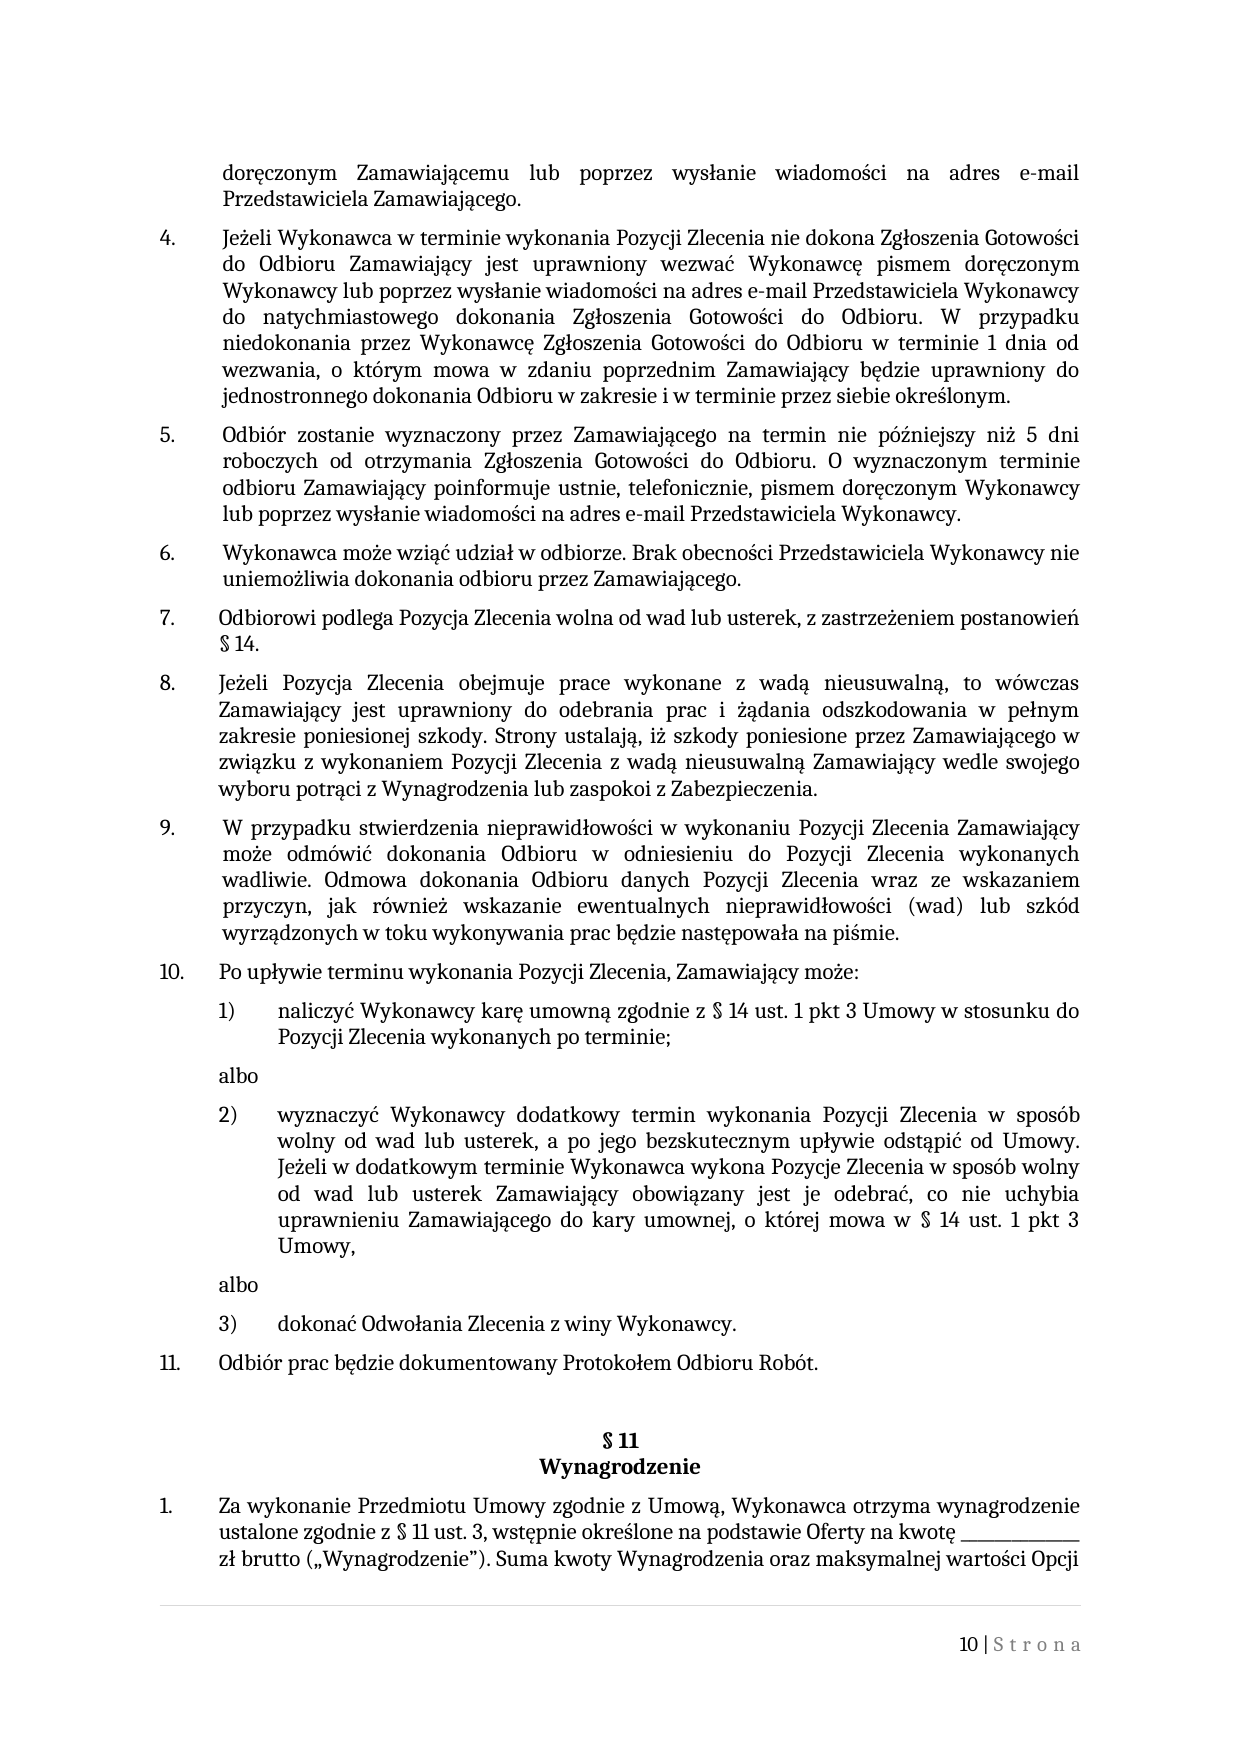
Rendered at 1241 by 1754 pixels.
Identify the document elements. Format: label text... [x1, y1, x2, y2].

list Po upływie terminu wykonania Pozycji Zlecenia, Zamawiający może: [159, 958, 1081, 985]
list Odbiór prac będzie dokumentowany Protokołem Odbioru Robót. [159, 1350, 1081, 1376]
list wyznaczyć Wykonawcy dodatkowy termin wykonania Pozycji Zlecenia w sposób wolny od wad lub usterek, a po jego bezskutecznym upływie odstąpić od Umowy. Jeżeli w dodatkowym terminie Wykonawca wykona Pozycje Zlecenia w sposób wolny od wad lub usterek Zamawiający obowiązany jest je odebrać, co nie uchybia uprawnieniu Zamawiającego do kary umownej, o której mowa w § 14 ust. 1 pkt 3 Umowy, [218, 1101, 1081, 1259]
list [159, 1493, 1081, 1572]
list W przypadku stwierdzenia nieprawidłowości w wykonaniu Pozycji Zlecenia Zamawiający może odmówić dokonania Odbioru w odniesieniu do Pozycji Zlecenia wykonanych wadliwie. Odmowa dokonania Odbioru danych Pozycji Zlecenia wraz ze wskazaniem przyczyn, jak również wskazanie ewentualnych nieprawidłowości (wad) lub szkód wyrządzonych w toku wykonywania prac będzie następowała na piśmie. [159, 814, 1081, 946]
list Wykonawca może wziąć udział w odbiorze. Brak obecności Przedstawiciela Wykonawcy nie uniemożliwia dokonania odbioru przez Zamawiającego. [159, 539, 1081, 592]
list Odbiór zostanie wyznaczony przez Zamawiającego na termin nie późniejszy niż 5 dni roboczych od otrzymania Zgłoszenia Gotowości do Odbioru. O wyznaczonym terminie odbioru Zamawiający poinformuje ustnie, telefonicznie, pismem doręczonym Wykonawcy lub poprzez wysłanie wiadomości na adres e-mail Przedstawiciela Wykonawcy. [159, 422, 1081, 527]
text § 11 Wynagrodzenie [159, 1427, 1081, 1480]
list dokonać Odwołania Zlecenia z winy Wykonawcy. [218, 1311, 1081, 1337]
text albo [218, 1063, 1081, 1089]
list naliczyć Wykonawcy karę umowną zgodnie z § 14 ust. 1 pkt 3 Umowy w stosunku do Pozycji Zlecenia wykonanych po terminie; [218, 997, 1081, 1050]
list Odbiorowi podlega Pozycja Zlecenia wolna od wad lub usterek, z zastrzeżeniem postanowień § 14. [159, 605, 1081, 657]
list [159, 159, 1081, 212]
list Jeżeli Pozycja Zlecenia obejmuje prace wykonane z wadą nieusuwalną, to wówczas Zamawiający jest uprawniony do odebrania prac i żądania odszkodowania w pełnym zakresie poniesionej szkody. Strony ustalają, iż szkody poniesione przez Zamawiającego w związku z wykonaniem Pozycji Zlecenia z wadą nieusuwalną Zamawiający wedle swojego wyboru potrąci z Wynagrodzenia lub zaspokoi z Zabezpieczenia. [159, 670, 1081, 802]
list Jeżeli Wykonawca w terminie wykonania Pozycji Zlecenia nie dokona Zgłoszenia Gotowości do Odbioru Zamawiający jest uprawniony wezwać Wykonawcę pismem doręczonym Wykonawcy lub poprzez wysłanie wiadomości na adres e-mail Przedstawiciela Wykonawcy do natychmiastowego dokonania Zgłoszenia Gotowości do Odbioru. W przypadku niedokonania przez Wykonawcę Zgłoszenia Gotowości do Odbioru w terminie 1 dnia od wezwania, o którym mowa w zdaniu poprzednim Zamawiający będzie uprawniony do jednostronnego dokonania Odbioru w zakresie i w terminie przez siebie określonym. [159, 225, 1081, 409]
text albo [218, 1272, 1081, 1298]
